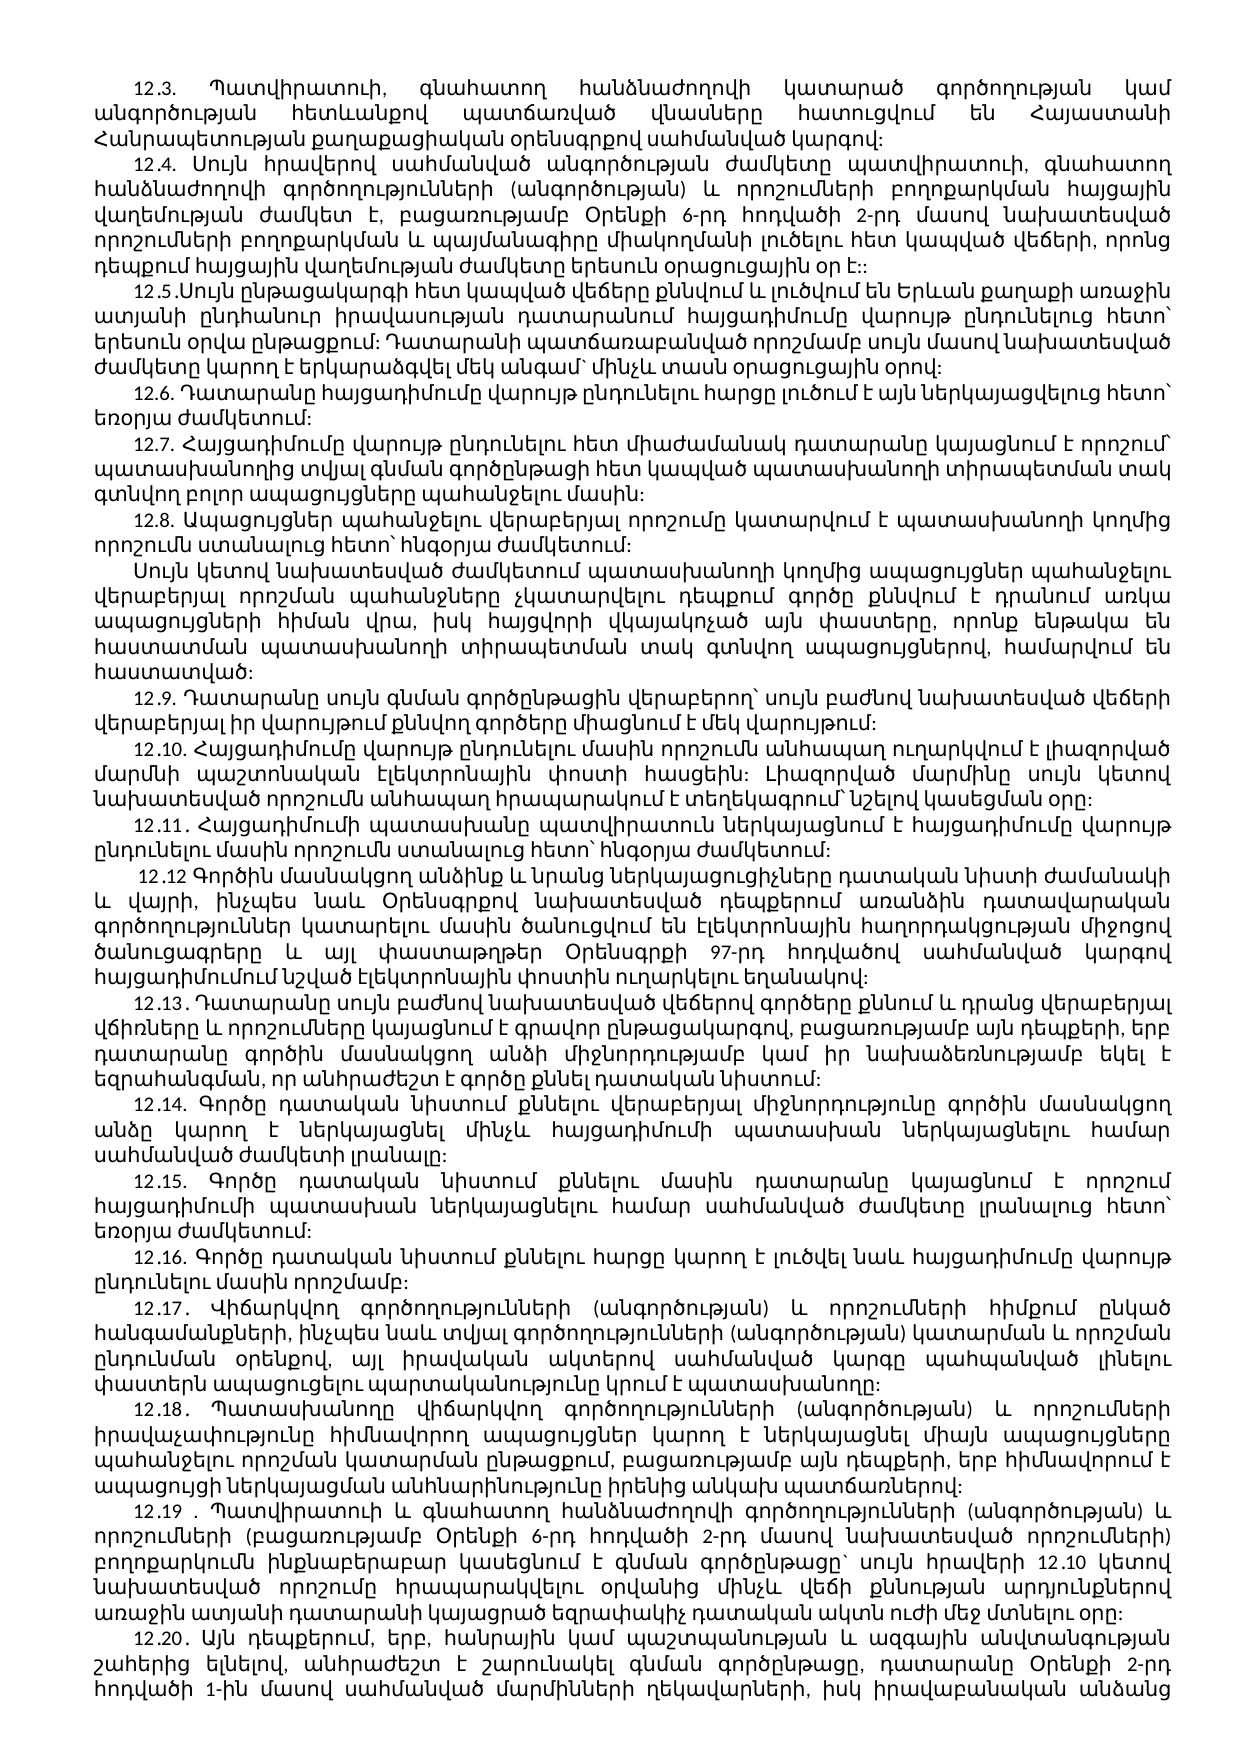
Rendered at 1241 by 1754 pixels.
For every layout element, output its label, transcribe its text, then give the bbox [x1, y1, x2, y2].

text 12․14. Գործը դատական նիստում քննելու վերաբերյալ միջնորդությունը գործին մասնակցող անձը կարող է ներկայացնել մինչև հայցադիմումի պատասխան ներկայացնելու համար սահմանված ժամկետի լրանալը: [94, 1092, 1171, 1168]
text 12․10. Հայցադիմումը վարույթ ընդունելու մասին որոշումն անհապաղ ուղարկվում է լիազորված մարմնի պաշտոնական էլեկտրոնային փոստի հասցեին: Լիազորված մարմինը սույն կետով նախատեսված որոշումն անհապաղ հրապարակում է տեղեկագրում՝ նշելով կասեցման օրը: [94, 736, 1171, 812]
text 12.7. Հայցադիմումը վարույթ ընդունելու հետ միաժամանակ դատարանը կայացնում է որոշում՝ պատասխանողից տվյալ գնման գործընթացի հետ կապված պատասխանողի տիրապետման տակ գտնվող բոլոր ապացույցները պահանջելու մասին: [94, 431, 1171, 507]
text 12․4. Սույն հրավերով սահմանված անգործության ժամկետը պատվիրատուի, գնահատող հանձնաժողովի գործողությունների (անգործության) և որոշումների բողոքարկման հայցային վաղեմության ժամկետ է, բացառությամբ Օրենքի 6-րդ հոդվածի 2-րդ մասով նախատեսված որոշումների բողոքարկման և պայմանագիրը միակողմանի լուծելու հետ կապված վեճերի, որոնց դեպքում հայցային վաղեմության ժամկետը երեսուն օրացուցային օր է:: [94, 151, 1171, 278]
text 12․17․ Վիճարկվող գործողությունների (անգործության) և որոշումների հիմքում ընկած հանգամանքների, ինչպես նաև տվյալ գործողությունների (անգործության) կատարման և որոշման ընդունման օրենքով, այլ իրավական ակտերով սահմանված կարգը պահպանված լինելու փաստերն ապացուցելու պարտականությունը կրում է պատասխանողը: [94, 1295, 1171, 1397]
text 12․11․ Հայցադիմումի պատասխանը պատվիրատուն ներկայացնում է հայցադիմումը վարույթ ընդունելու մասին որոշումն ստանալուց հետո՝ հնգօրյա ժամկետում: [94, 812, 1171, 863]
text 12․18․ Պատասխանողը վիճարկվող գործողությունների (անգործության) և որոշումների իրավաչափությունը հիմնավորող ապացույցներ կարող է ներկայացնել միայն ապացույցները պահանջելու որոշման կատարման ընթացքում, բացառությամբ այն դեպքերի, երբ հիմնավորում է ապացույցի ներկայացման անհնարինությունը իրենից անկախ պատճառներով: [94, 1397, 1171, 1498]
text 12․5․Սույն ընթացակարգի հետ կապված վեճերը քննվում և լուծվում են Երևան քաղաքի առաջին ատյանի ընդհանուր իրավասության դատարանում հայցադիմումը վարույթ ընդունելուց հետո՝ երեսուն օրվա ընթացքում: Դատարանի պատճառաբանված որոշմամբ սույն մասով նախատեսված ժամկետը կարող է երկարաձգվել մեկ անգամ` մինչև տասն օրացուցային օրով: [94, 278, 1171, 380]
text 12․3. Պատվիրատուի, գնահատող հանձնաժողովի կատարած գործողության կամ անգործության հետևանքով պատճառված վնասները հատուցվում են Հայաստանի Հանրապետության քաղաքացիական օրենսգրքով սահմանված կարգով: [94, 75, 1171, 151]
text 12․13․ Դատարանը սույն բաժնով նախատեսված վեճերով գործերը քննում և դրանց վերաբերյալ վճիռները և որոշումները կայացնում է գրավոր ընթացակարգով, բացառությամբ այն դեպքերի, երբ դատարանը գործին մասնակցող անձի միջնորդությամբ կամ իր նախաձեռնությամբ եկել է եզրահանգման, որ անհրաժեշտ է գործը քննել դատական նիստում: [94, 990, 1171, 1092]
text 12.8. Ապացույցներ պահանջելու վերաբերյալ որոշումը կատարվում է պատասխանողի կողմից որոշումն ստանալուց հետո՝ հնգօրյա ժամկետում: [94, 507, 1171, 558]
text Սույն կետով նախատեսված ժամկետում պատասխանողի կողմից ապացույցներ պահանջելու վերաբերյալ որոշման պահանջները չկատարվելու դեպքում գործը քննվում է դրանում առկա ապացույցների հիման վրա, իսկ հայցվորի վկայակոչած այն փաստերը, որոնք ենթակա են հաստատման պատասխանողի տիրապետման տակ գտնվող ապացույցներով, համարվում են հաստատված: [94, 558, 1171, 685]
text 12․12 Գործին մասնակցող անձինք և նրանց ներկայացուցիչները դատական նիստի ժամանակի և վայրի, ինչպես նաև Օրենսգրքով նախատեսված դեպքերում առանձին դատավարական գործողություններ կատարելու մասին ծանուցվում են էլեկտրոնային հաղորդակցության միջոցով ծանուցագրերը և այլ փաստաթղթեր Օրենսգրքի 97-րդ հոդվածով սահմանված կարգով հայցադիմումում նշված էլեկտրոնային փոստին ուղարկելու եղանակով: [94, 863, 1171, 990]
text 12․15. Գործը դատական նիստում քննելու մասին դատարանը կայացնում է որոշում հայցադիմումի պատասխան ներկայացնելու համար սահմանված ժամկետը լրանալուց հետո՝ եռօրյա ժամկետում: [94, 1168, 1171, 1244]
text 12․16. Գործը դատական նիստում քննելու հարցը կարող է լուծվել նաև հայցադիմումը վարույթ ընդունելու մասին որոշմամբ: [94, 1244, 1171, 1295]
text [94, 1625, 1171, 1702]
text 12․19 . Պատվիրատուի և գնահատող հանձնաժողովի գործողությունների (անգործության) և որոշումների (բացառությամբ Օրենքի 6-րդ հոդվածի 2-րդ մասով նախատեսված որոշումների) բողոքարկումն ինքնաբերաբար կասեցնում է գնման գործընթացը` սույն հրավերի 12․10 կետով նախատեսված որոշումը հրապարակվելու օրվանից մինչև վեճի քննության արդյունքներով առաջին ատյանի դատարանի կայացրած եզրափակիչ դատական ակտն ուժի մեջ մտնելու օրը: [94, 1498, 1171, 1625]
text 12.6. Դատարանը հայցադիմումը վարույթ ընդունելու հարցը լուծում է այն ներկայացվելուց հետո՝ եռօրյա ժամկետում: [94, 380, 1171, 431]
text 12․9. Դատարանը սույն գնման գործընթացին վերաբերող՝ սույն բաժնով նախատեսված վեճերի վերաբերյալ իր վարույթում քննվող գործերը միացնում է մեկ վարույթում: [94, 685, 1171, 736]
